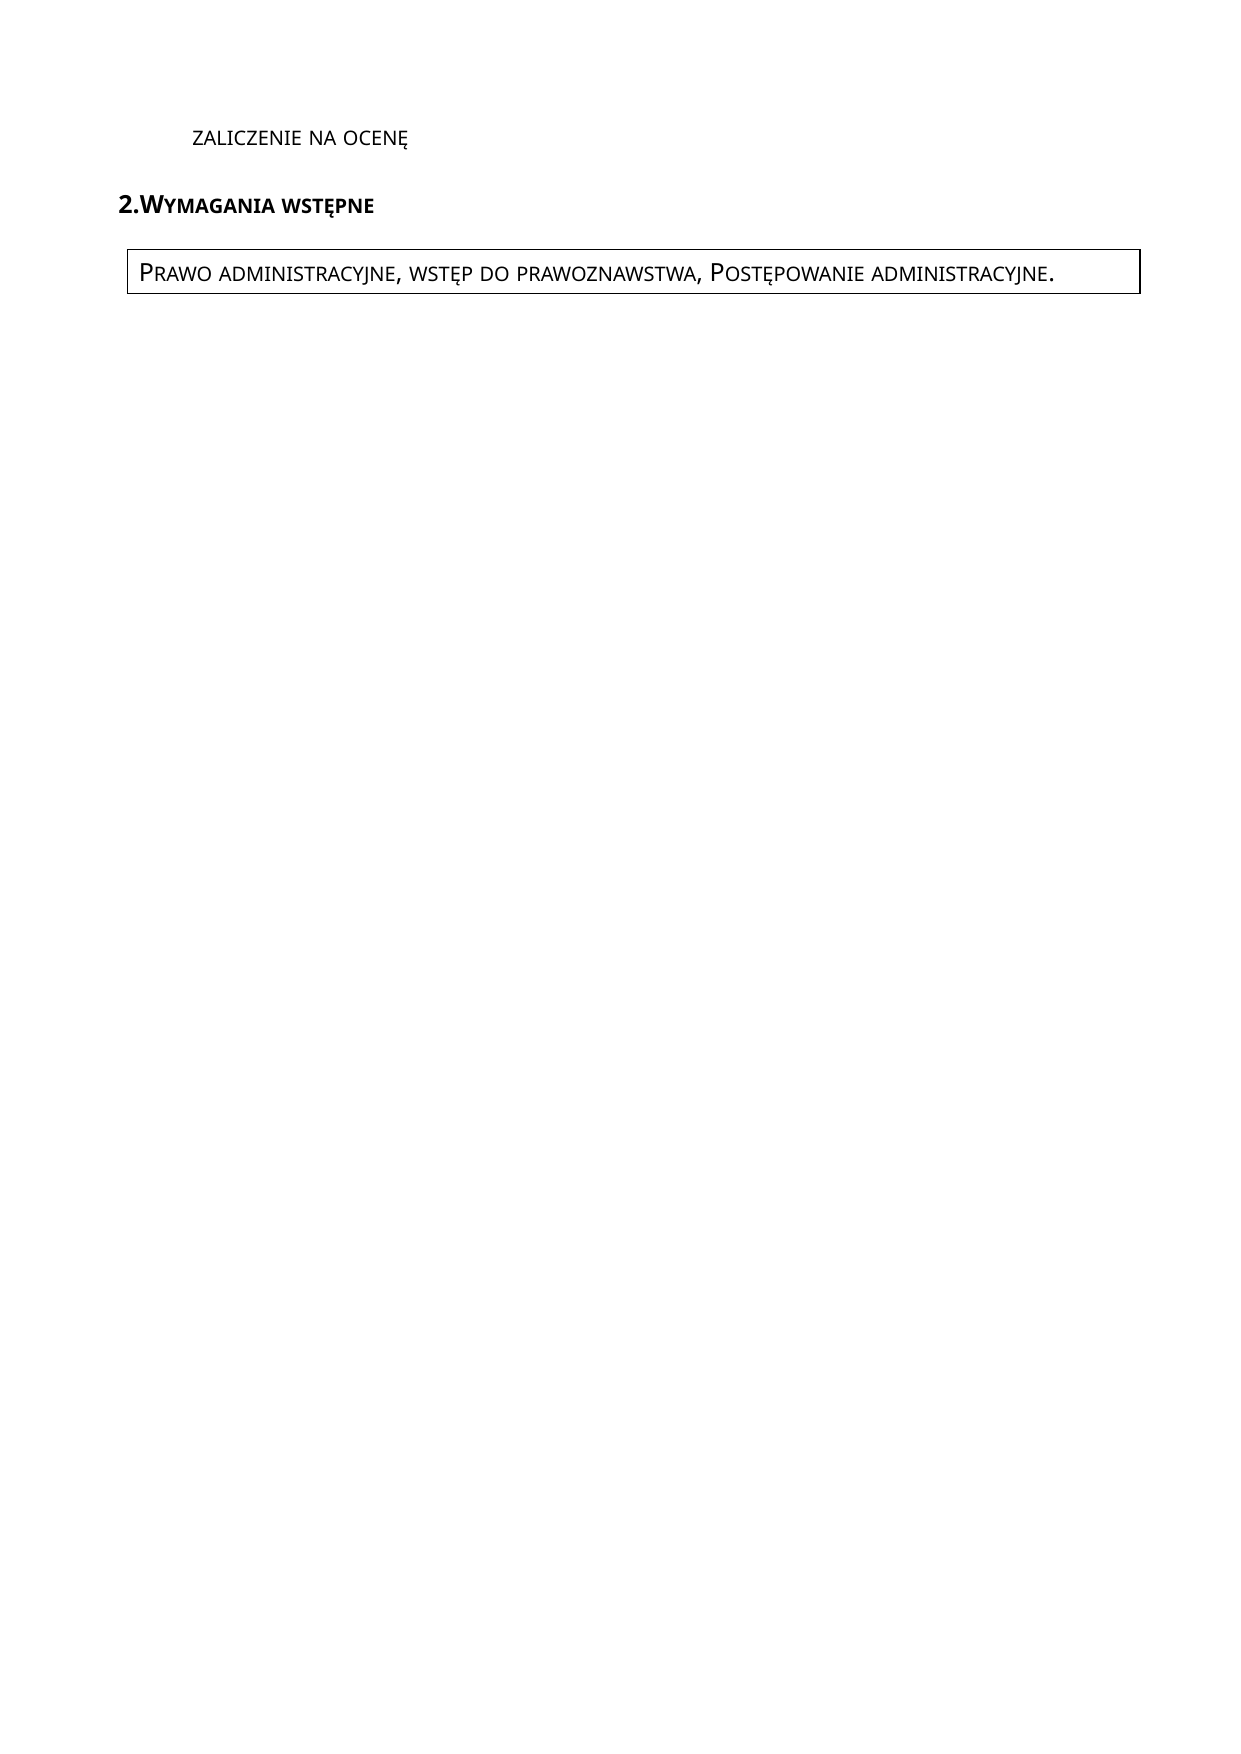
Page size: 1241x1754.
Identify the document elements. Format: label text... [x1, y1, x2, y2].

text 2.Wymagania wstępne [118, 186, 1122, 220]
text zaliczenie na ocenę [192, 118, 1122, 152]
table_header Prawo administracyjne, wstęp do prawoznawstwa, Postępowanie administracyjne. [128, 250, 1139, 292]
